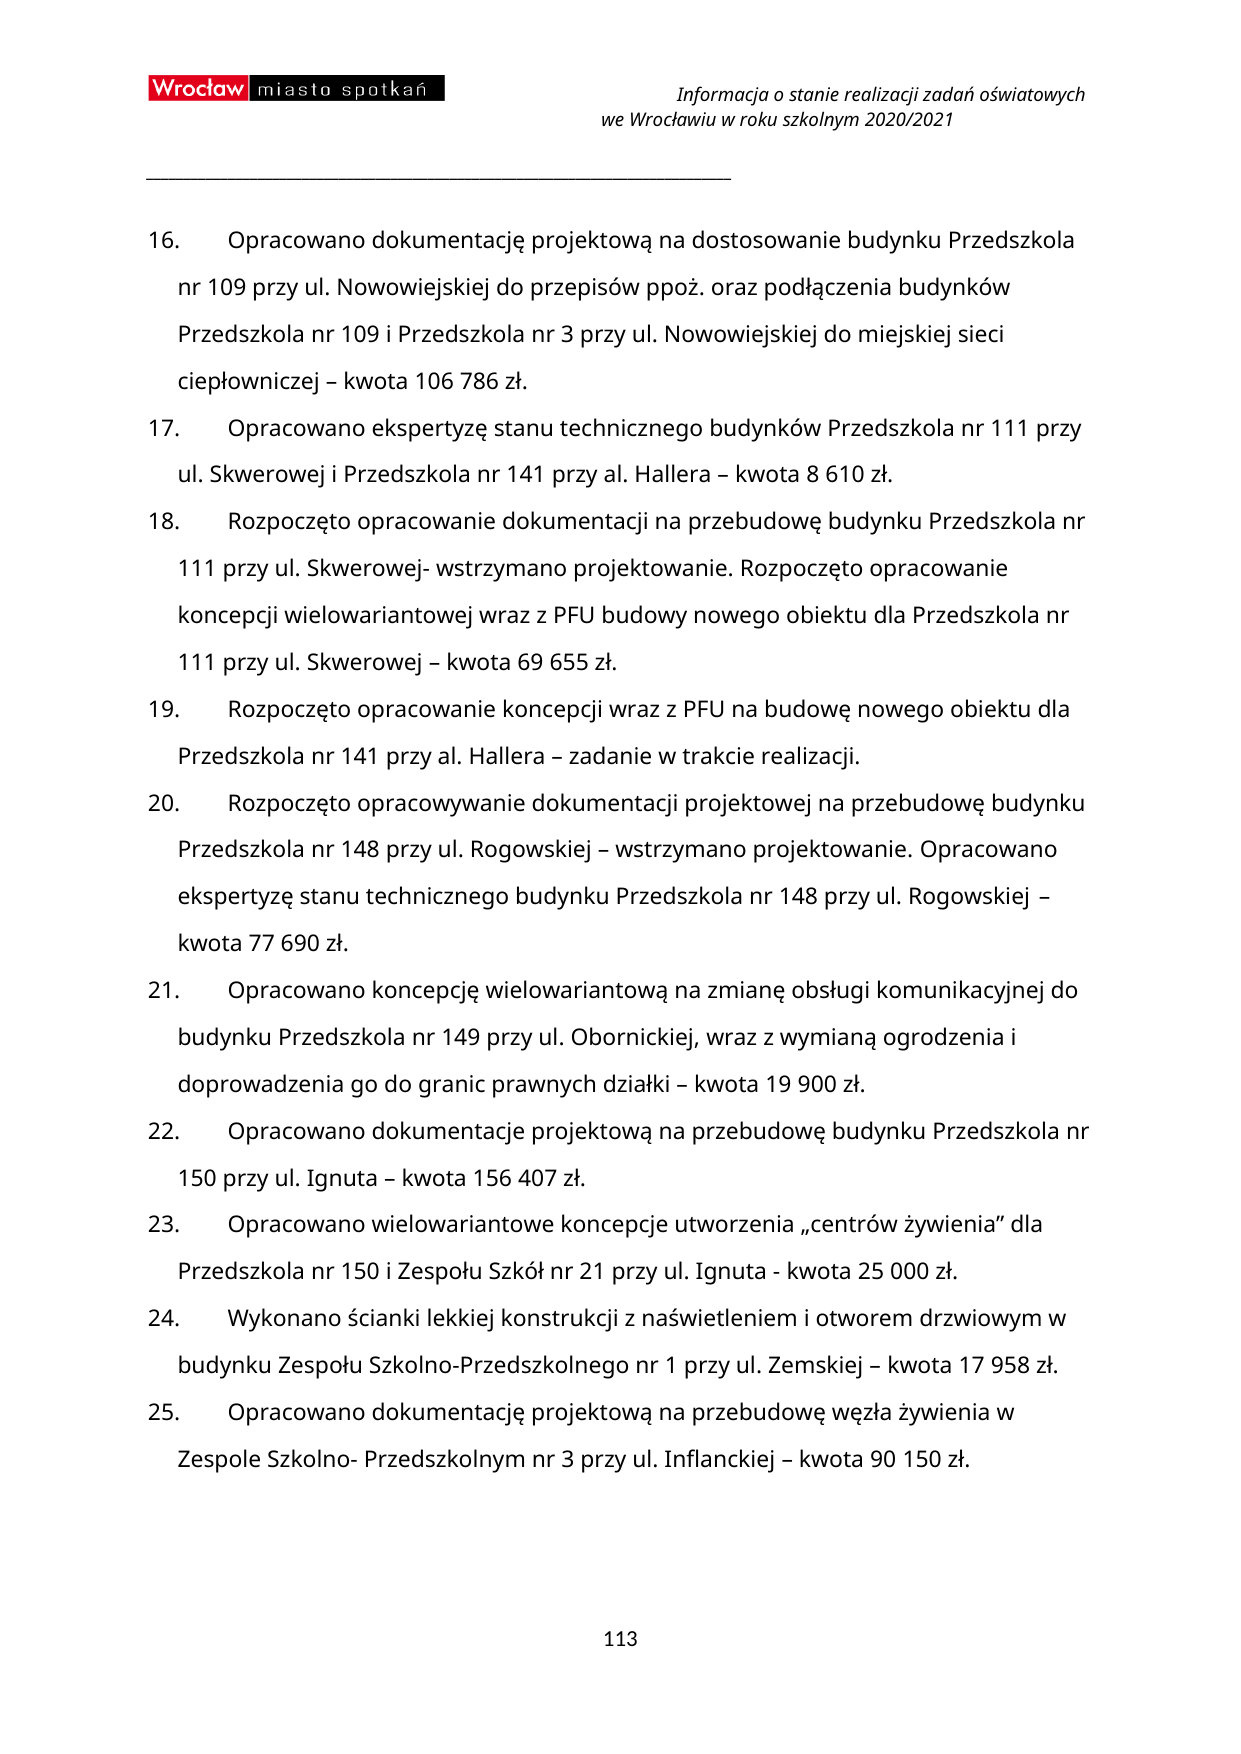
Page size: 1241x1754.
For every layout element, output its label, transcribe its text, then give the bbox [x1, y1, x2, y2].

list Opracowano ekspertyzę stanu technicznego budynków Przedszkola nr 111 przy ul. Skwerowej i Przedszkola nr 141 przy al. Hallera – kwota 8 610 zł. [148, 411, 1093, 489]
list Opracowano dokumentację projektową na przebudowę węzła żywienia w Zespole Szkolno- Przedszkolnym nr 3 przy ul. Inflanckiej – kwota 90 150 zł. [148, 1396, 1093, 1474]
list Rozpoczęto opracowywanie dokumentacji projektowej na przebudowę budynku Przedszkola nr 148 przy ul. Rogowskiej – wstrzymano projektowanie. Opracowano ekspertyzę stanu technicznego budynku Przedszkola nr 148 przy ul. Rogowskiej – kwota 77 690 zł. [148, 786, 1093, 958]
picture [147, 73, 445, 102]
list Wykonano ścianki lekkiej konstrukcji z naświetleniem i otworem drzwiowym w budynku Zespołu Szkolno-Przedszkolnego nr 1 przy ul. Zemskiej – kwota 17 958 zł. [148, 1302, 1093, 1380]
list Opracowano wielowariantowe koncepcje utworzenia „centrów żywienia” dla Przedszkola nr 150 i Zespołu Szkół nr 21 przy ul. Ignuta - kwota 25 000 zł. [148, 1208, 1093, 1286]
list Rozpoczęto opracowanie dokumentacji na przebudowę budynku Przedszkola nr 111 przy ul. Skwerowej- wstrzymano projektowanie. Rozpoczęto opracowanie koncepcji wielowariantowej wraz z PFU budowy nowego obiektu dla Przedszkola nr 111 przy ul. Skwerowej – kwota 69 655 zł. [148, 505, 1093, 677]
list Opracowano koncepcję wielowariantową na zmianę obsługi komunikacyjnej do budynku Przedszkola nr 149 przy ul. Obornickiej, wraz z wymianą ogrodzenia i doprowadzenia go do granic prawnych działki – kwota 19 900 zł. [148, 974, 1093, 1099]
list Rozpoczęto opracowanie koncepcji wraz z PFU na budowę nowego obiektu dla Przedszkola nr 141 przy al. Hallera – zadanie w trakcie realizacji. [148, 693, 1093, 771]
list Opracowano dokumentację projektową na dostosowanie budynku Przedszkola nr 109 przy ul. Nowowiejskiej do przepisów ppoż. oraz podłączenia budynków Przedszkola nr 109 i Przedszkola nr 3 przy ul. Nowowiejskiej do miejskiej sieci ciepłowniczej – kwota 106 786 zł. [148, 224, 1093, 396]
list Opracowano dokumentacje projektową na przebudowę budynku Przedszkola nr 150 przy ul. Ignuta – kwota 156 407 zł. [148, 1114, 1093, 1193]
